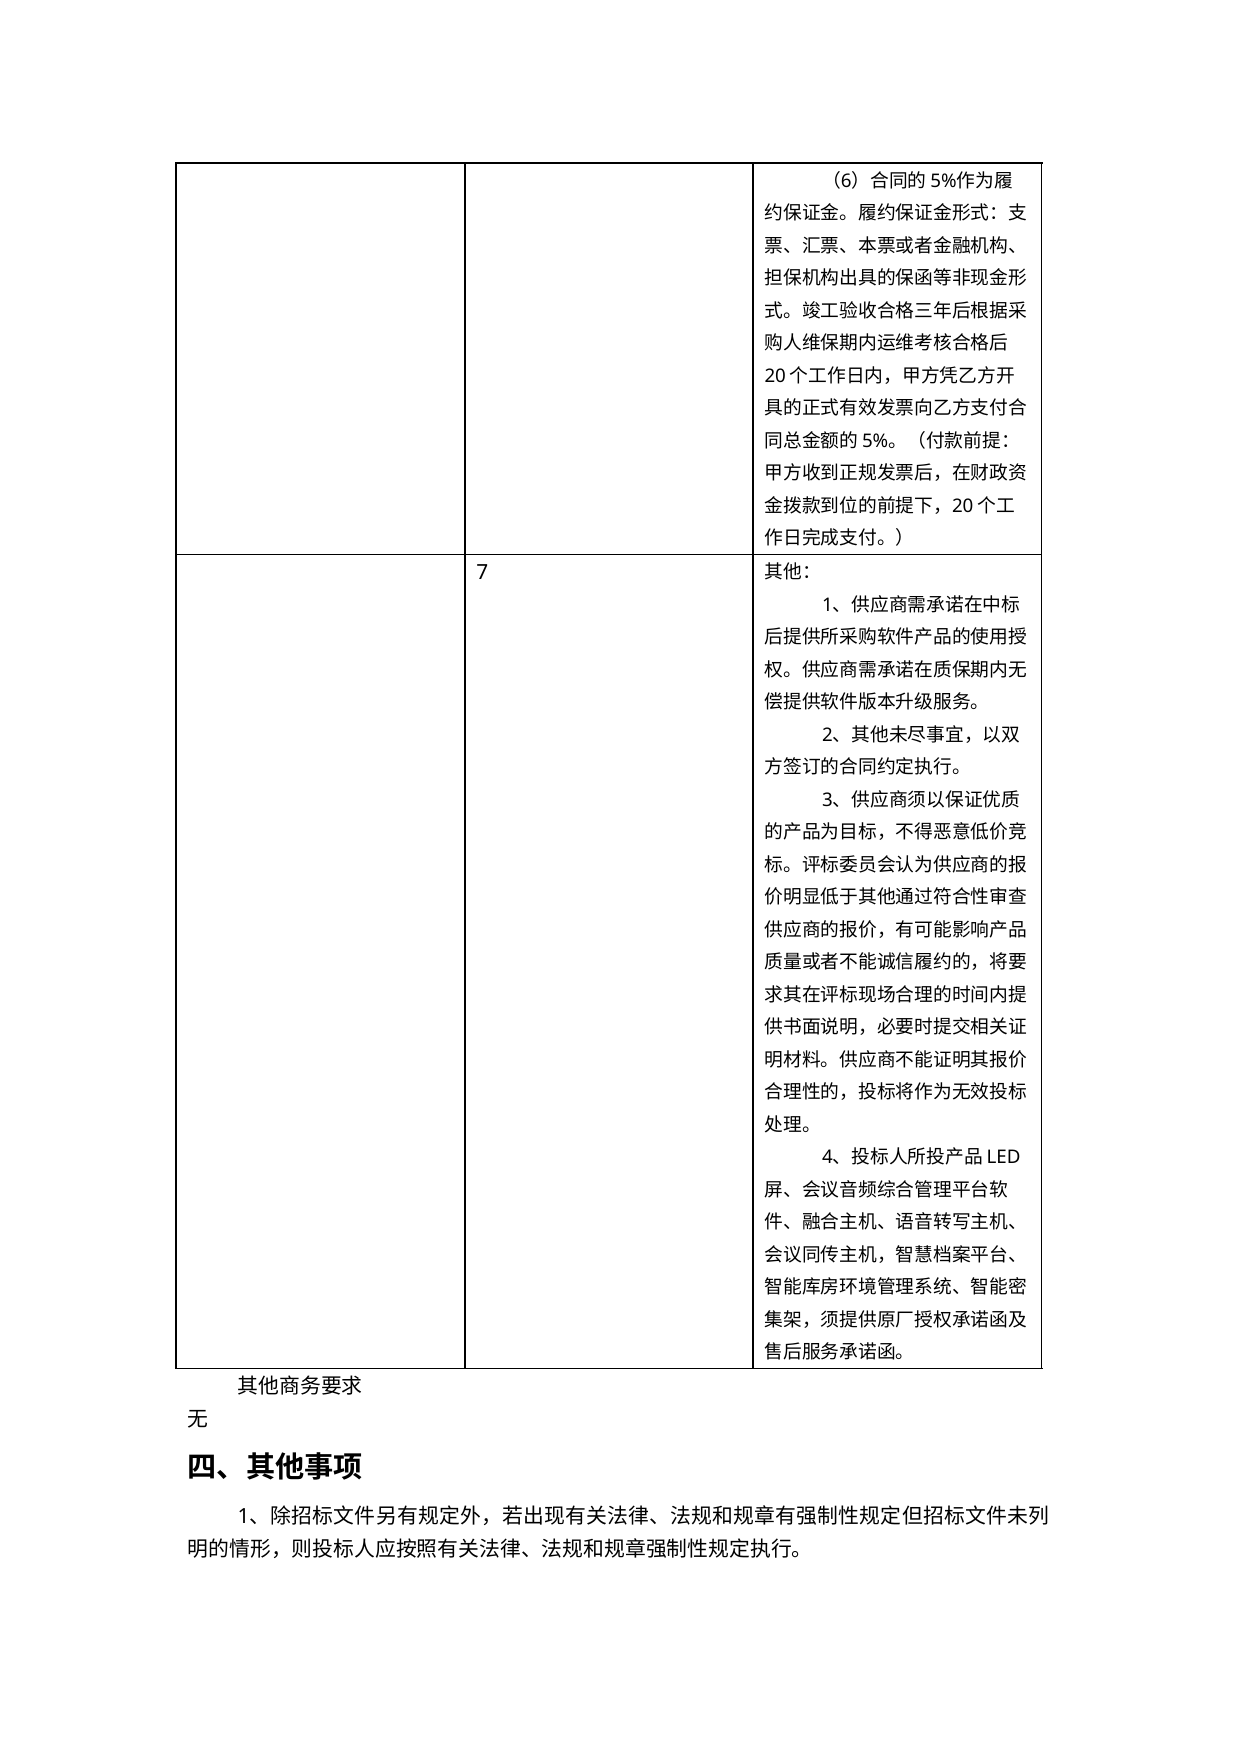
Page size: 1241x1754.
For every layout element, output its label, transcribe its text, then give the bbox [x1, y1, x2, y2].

text 1、除招标文件另有规定外，若出现有关法律、法规和规章有强制性规定但招标文件未列明的情形，则投标人应按照有关法律、法规和规章强制性规定执行。 [187, 1499, 1053, 1564]
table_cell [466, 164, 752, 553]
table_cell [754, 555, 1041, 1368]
text 其他商务要求 [187, 1369, 1053, 1402]
text 四、其他事项 [187, 1434, 1053, 1499]
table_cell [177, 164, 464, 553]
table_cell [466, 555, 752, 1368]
text 无 [187, 1402, 1053, 1434]
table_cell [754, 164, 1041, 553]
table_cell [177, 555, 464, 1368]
